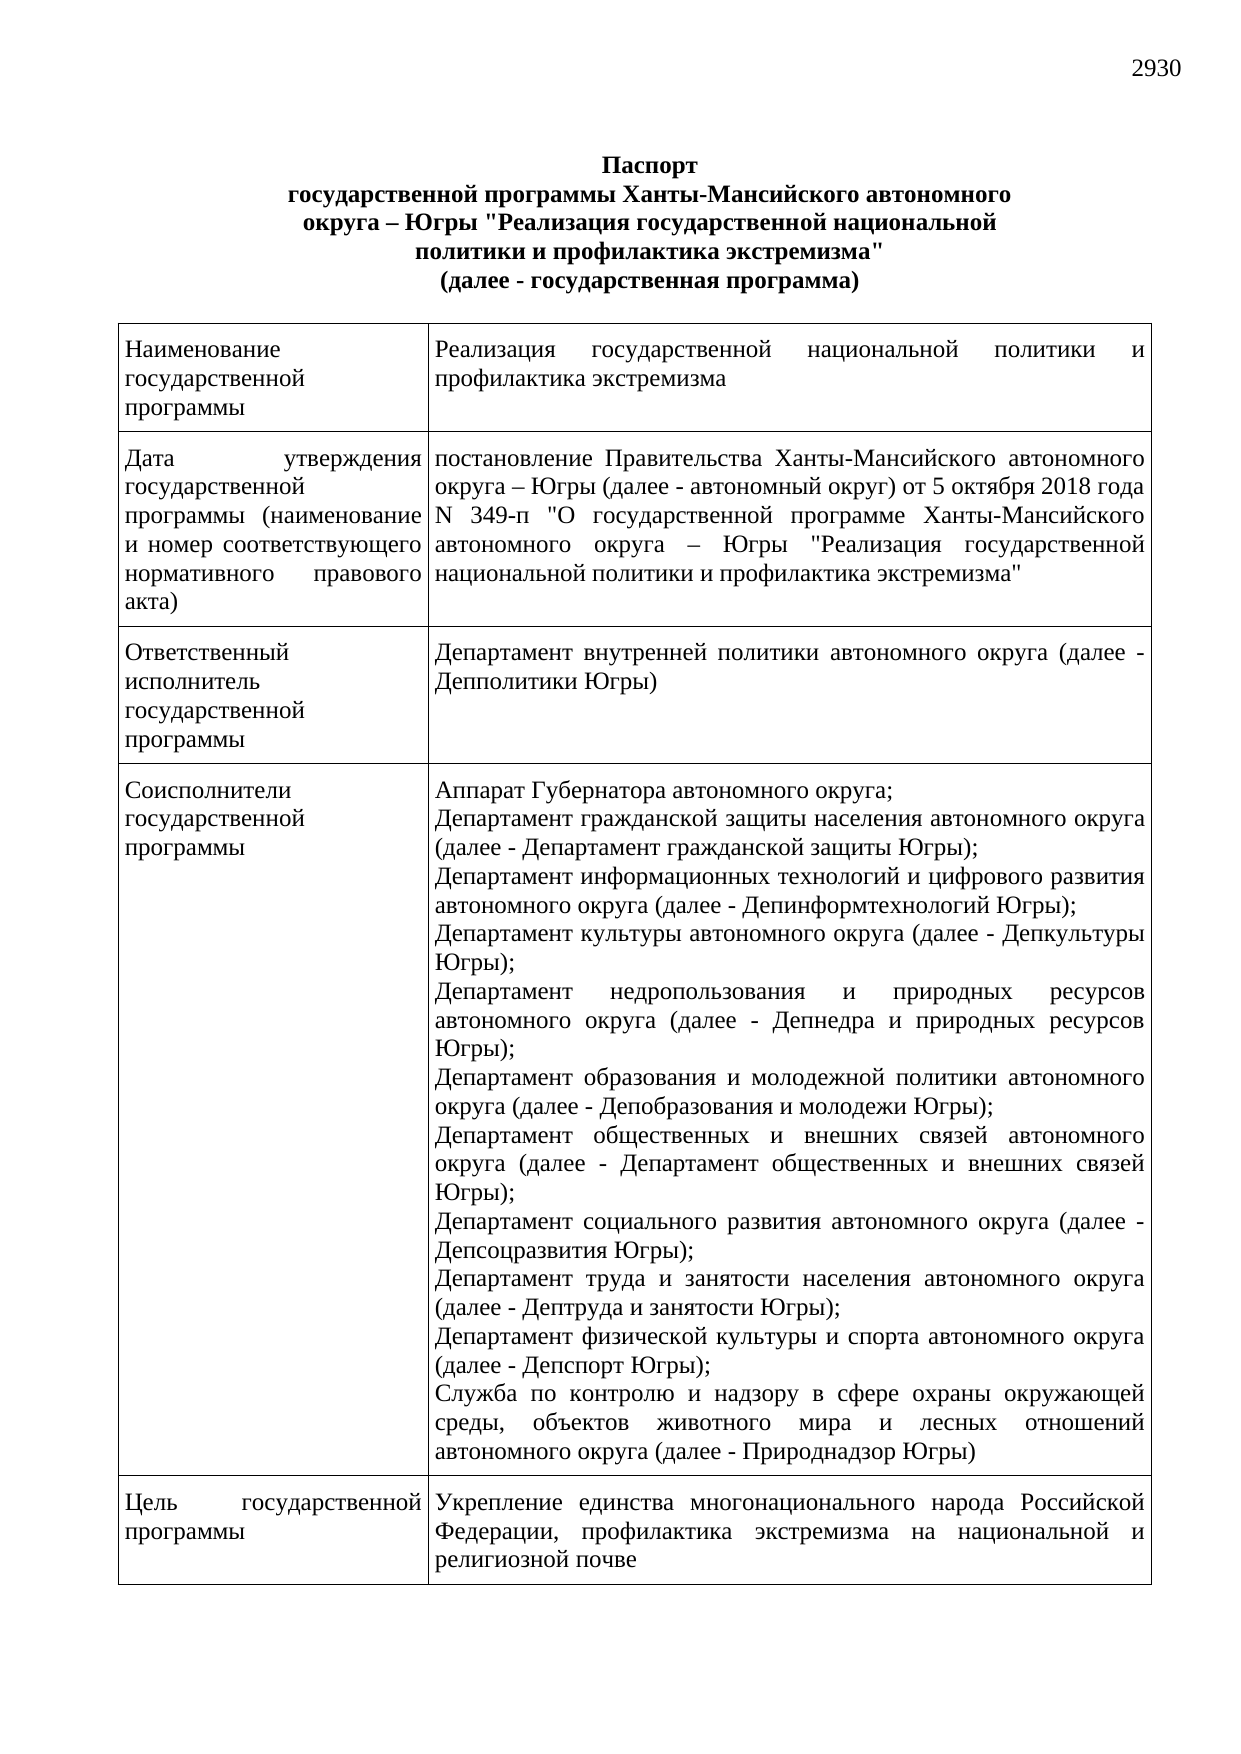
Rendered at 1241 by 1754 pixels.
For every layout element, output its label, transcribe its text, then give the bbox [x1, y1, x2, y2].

title государственной программы Ханты-Мансийского автономного [118, 179, 1181, 207]
table_cell Департамент внутренней политики автономного округа (далее - Депполитики Югры) [429, 627, 1151, 763]
table_header Наименование государственной программы [119, 324, 428, 431]
title (далее - государственная программа) [118, 265, 1181, 294]
table_cell Укрепление единства многонационального народа Российской Федерации, профилактика экстремизма на национальной и религиозной почве [429, 1476, 1151, 1584]
table_cell Соисполнители государственной программы [119, 764, 428, 1475]
table_cell Аппарат Губернатора автономного округа; Департамент гражданской защиты населения автономного округа (далее - Департамент гражданской защиты Югры); Департамент информационных технологий и цифрового развития автономного округа (далее - Депинформтехнологий Югры); Департамент культуры автономного округа (далее - Депкультуры Югры); Департамент недропользования и природных ресурсов автономного округа (далее - Депнедра и природных ресурсов Югры); Департамент образования и молодежной политики автономного округа (далее - Депобразования и молодежи Югры); Департамент общественных и внешних связей автономного округа (далее - Департамент общественных и внешних связей Югры); Департамент социального развития автономного округа (далее - Депсоцразвития Югры); Департамент труда и занятости населения автономного округа (далее - Дептруда и занятости Югры); Департамент физической культуры и спорта автономного округа (далее - Депспорт Югры); Служба по контролю и надзору в сфере охраны окружающей среды, объектов животного мира и лесных отношений автономного округа (далее - Природнадзор Югры) [429, 764, 1151, 1475]
table_cell постановление Правительства Ханты-Мансийского автономного округа – Югры (далее - автономный округ) от 5 октября 2018 года N 349-п "О государственной программе Ханты-Мансийского автономного округа – Югры "Реализация государственной национальной политики и профилактика экстремизма" [429, 432, 1151, 626]
title Паспорт [118, 150, 1181, 179]
title округа – Югры "Реализация государственной национальной [118, 207, 1181, 236]
table_header Реализация государственной национальной политики и профилактика экстремизма [429, 324, 1151, 431]
title политики и профилактика экстремизма" [118, 236, 1181, 265]
table_cell Дата утверждения государственной программы (наименование и номер соответствующего нормативного правового акта) [119, 432, 428, 626]
table_cell Цель государственной программы [119, 1476, 428, 1584]
table_cell Ответственный исполнитель государственной программы [119, 627, 428, 763]
